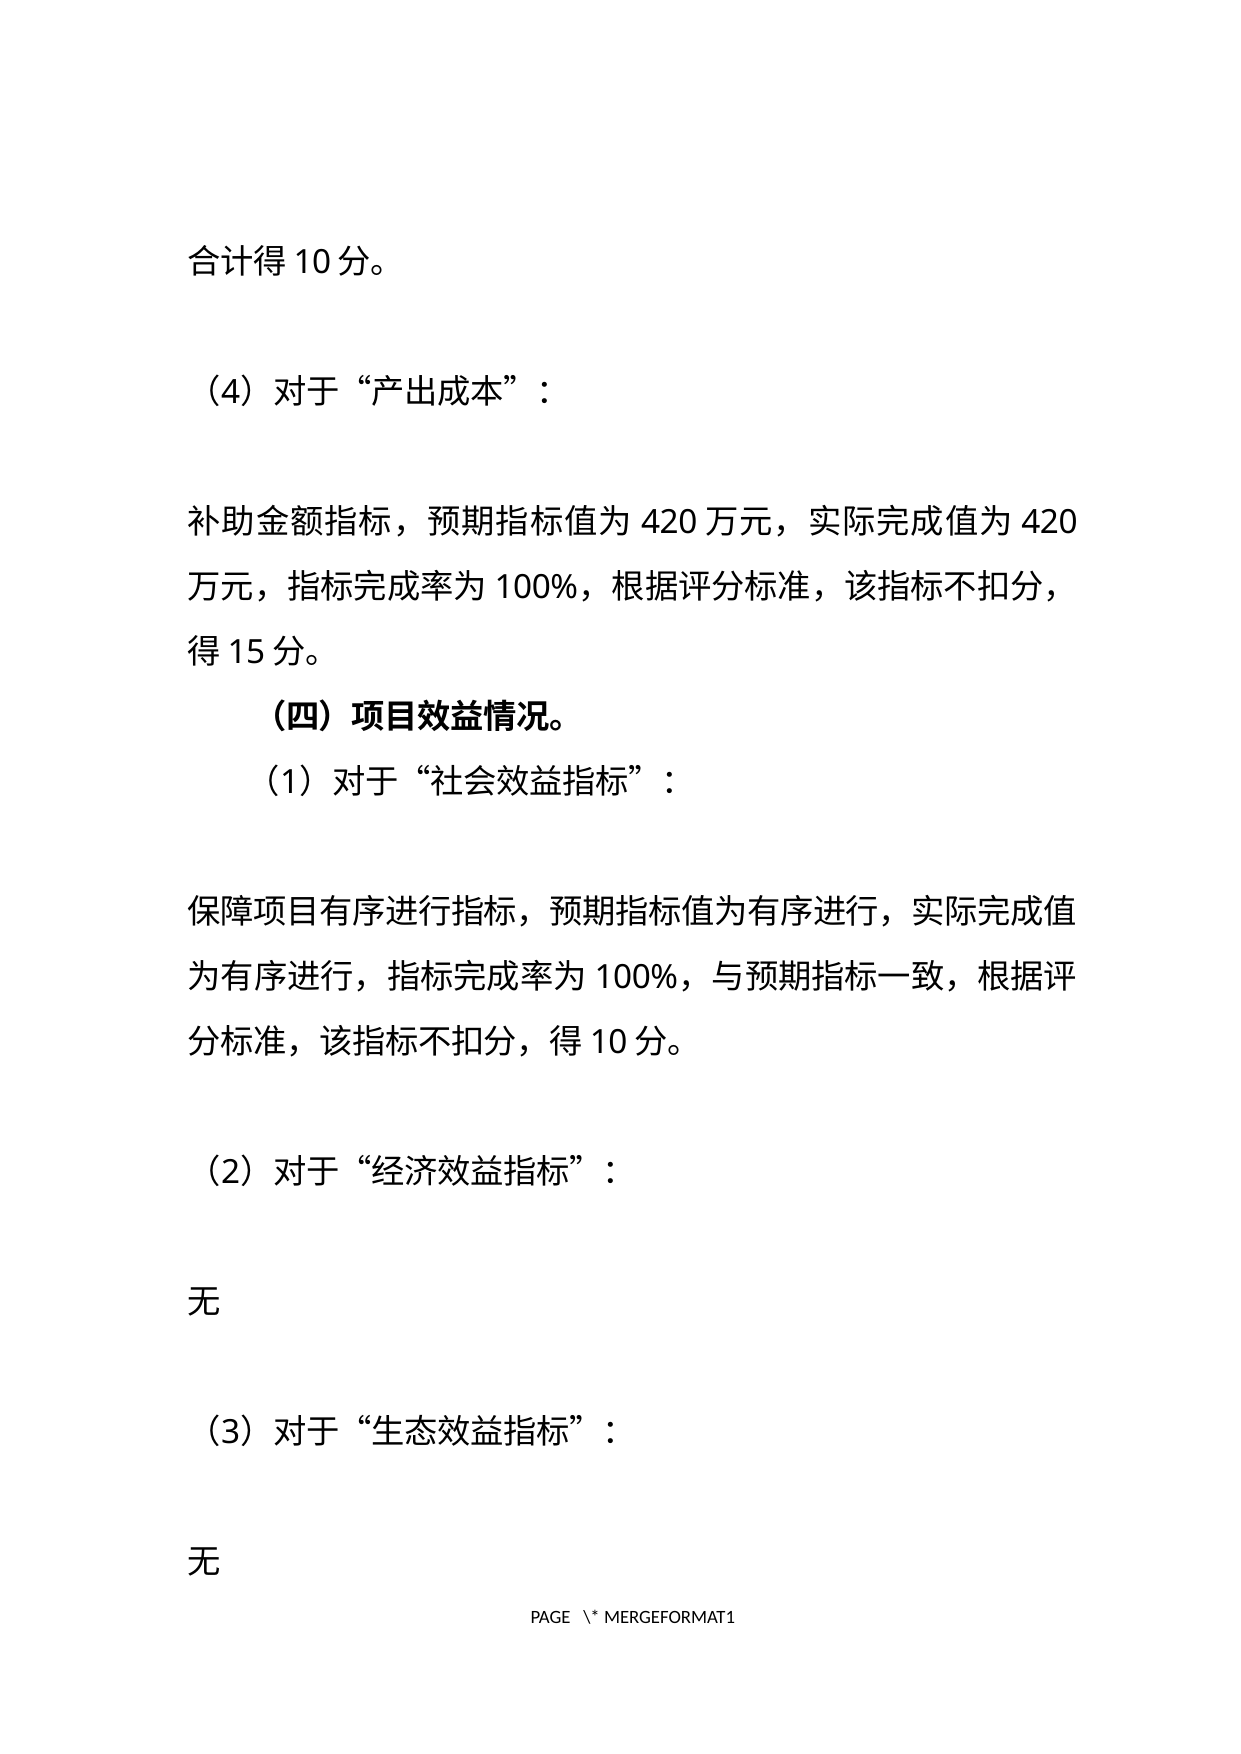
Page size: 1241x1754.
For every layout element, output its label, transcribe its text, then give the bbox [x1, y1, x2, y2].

text （1）对于“社会效益指标”： 保障项目有序进行指标，预期指标值为有序进行，实际完成值为有序进行，指标完成率为100%，与预期指标一致，根据评分标准，该指标不扣分，得10分。 （2）对于“经济效益指标”： 无 （3）对于“生态效益指标”： 无 [187, 747, 1078, 1592]
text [187, 162, 1078, 682]
text （四）项目效益情况。 [187, 682, 1078, 747]
